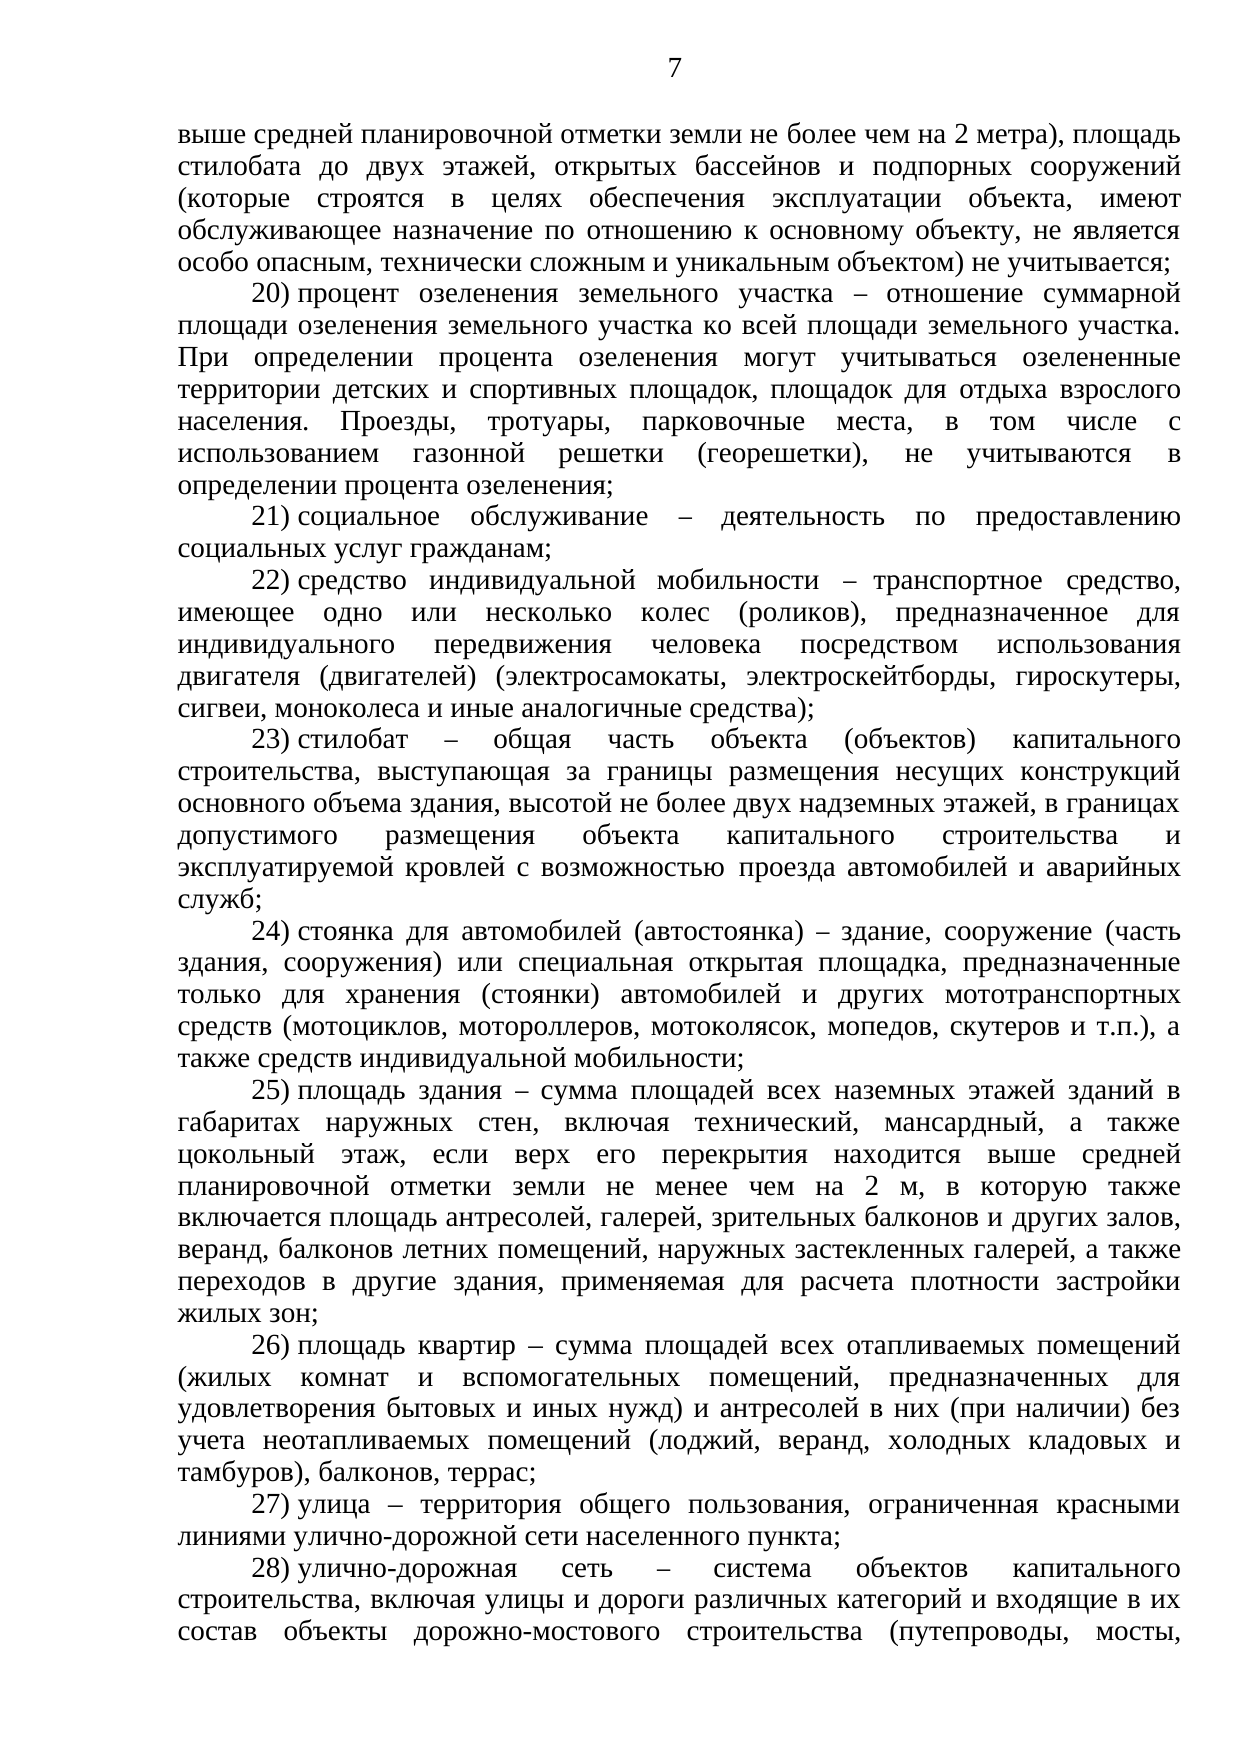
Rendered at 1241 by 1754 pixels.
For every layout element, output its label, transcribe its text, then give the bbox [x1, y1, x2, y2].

text 25) площадь здания – сумма площадей всех наземных этажей зданий в габаритах наружных стен, включая технический, мансардный, а также цокольный этаж, если верх его перекрытия находится выше средней планировочной отметки земли не менее чем на 2 м, в которую также включается площадь антресолей, галерей, зрительных балконов и других залов, веранд, балконов летних помещений, наружных застекленных галерей, а также переходов в другие здания, применяемая для расчета плотности застройки жилых зон; [177, 1074, 1181, 1329]
text 26) площадь квартир – сумма площадей всех отапливаемых помещений (жилых комнат и вспомогательных помещений, предназначенных для удовлетворения бытовых и иных нужд) и антресолей в них (при наличии) без учета неотапливаемых помещений (лоджий, веранд, холодных кладовых и тамбуров), балконов, террас; [177, 1329, 1181, 1488]
text 22) средство индивидуальной мобильности – транспортное средство, имеющее одно или несколько колес (роликов), предназначенное для индивидуального передвижения человека посредством использования двигателя (двигателей) (электросамокаты, электроскейтборды, гироскутеры, сигвеи, моноколеса и иные аналогичные средства); [177, 564, 1181, 723]
text 27) улица – территория общего пользования, ограниченная красными линиями улично-дорожной сети населенного пункта; [177, 1488, 1181, 1552]
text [177, 118, 1181, 277]
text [177, 1552, 1181, 1647]
text 23) стилобат – общая часть объекта (объектов) капитального строительства, выступающая за границы размещения несущих конструкций основного объема здания, высотой не более двух надземных этажей, в границах допустимого размещения объекта капитального строительства и эксплуатируемой кровлей с возможностью проезда автомобилей и аварийных служб; [177, 723, 1181, 914]
text 24) стоянка для автомобилей (автостоянка) – здание, сооружение (часть здания, сооружения) или специальная открытая площадка, предназначенные только для хранения (стоянки) автомобилей и других мототранспортных средств (мотоциклов, мотороллеров, мотоколясок, мопедов, скутеров и т.п.), а также средств индивидуальной мобильности; [177, 914, 1181, 1074]
text 20) процент озеленения земельного участка – отношение суммарной площади озеленения земельного участка ко всей площади земельного участка. При определении процента озеленения могут учитываться озелененные территории детских и спортивных площадок, площадок для отдыха взрослого населения. Проезды, тротуары, парковочные места, в том числе с использованием газонной решетки (георешетки), не учитываются в определении процента озеленения; [177, 277, 1181, 500]
text 21) социальное обслуживание – деятельность по предоставлению социальных услуг гражданам; [177, 500, 1181, 564]
